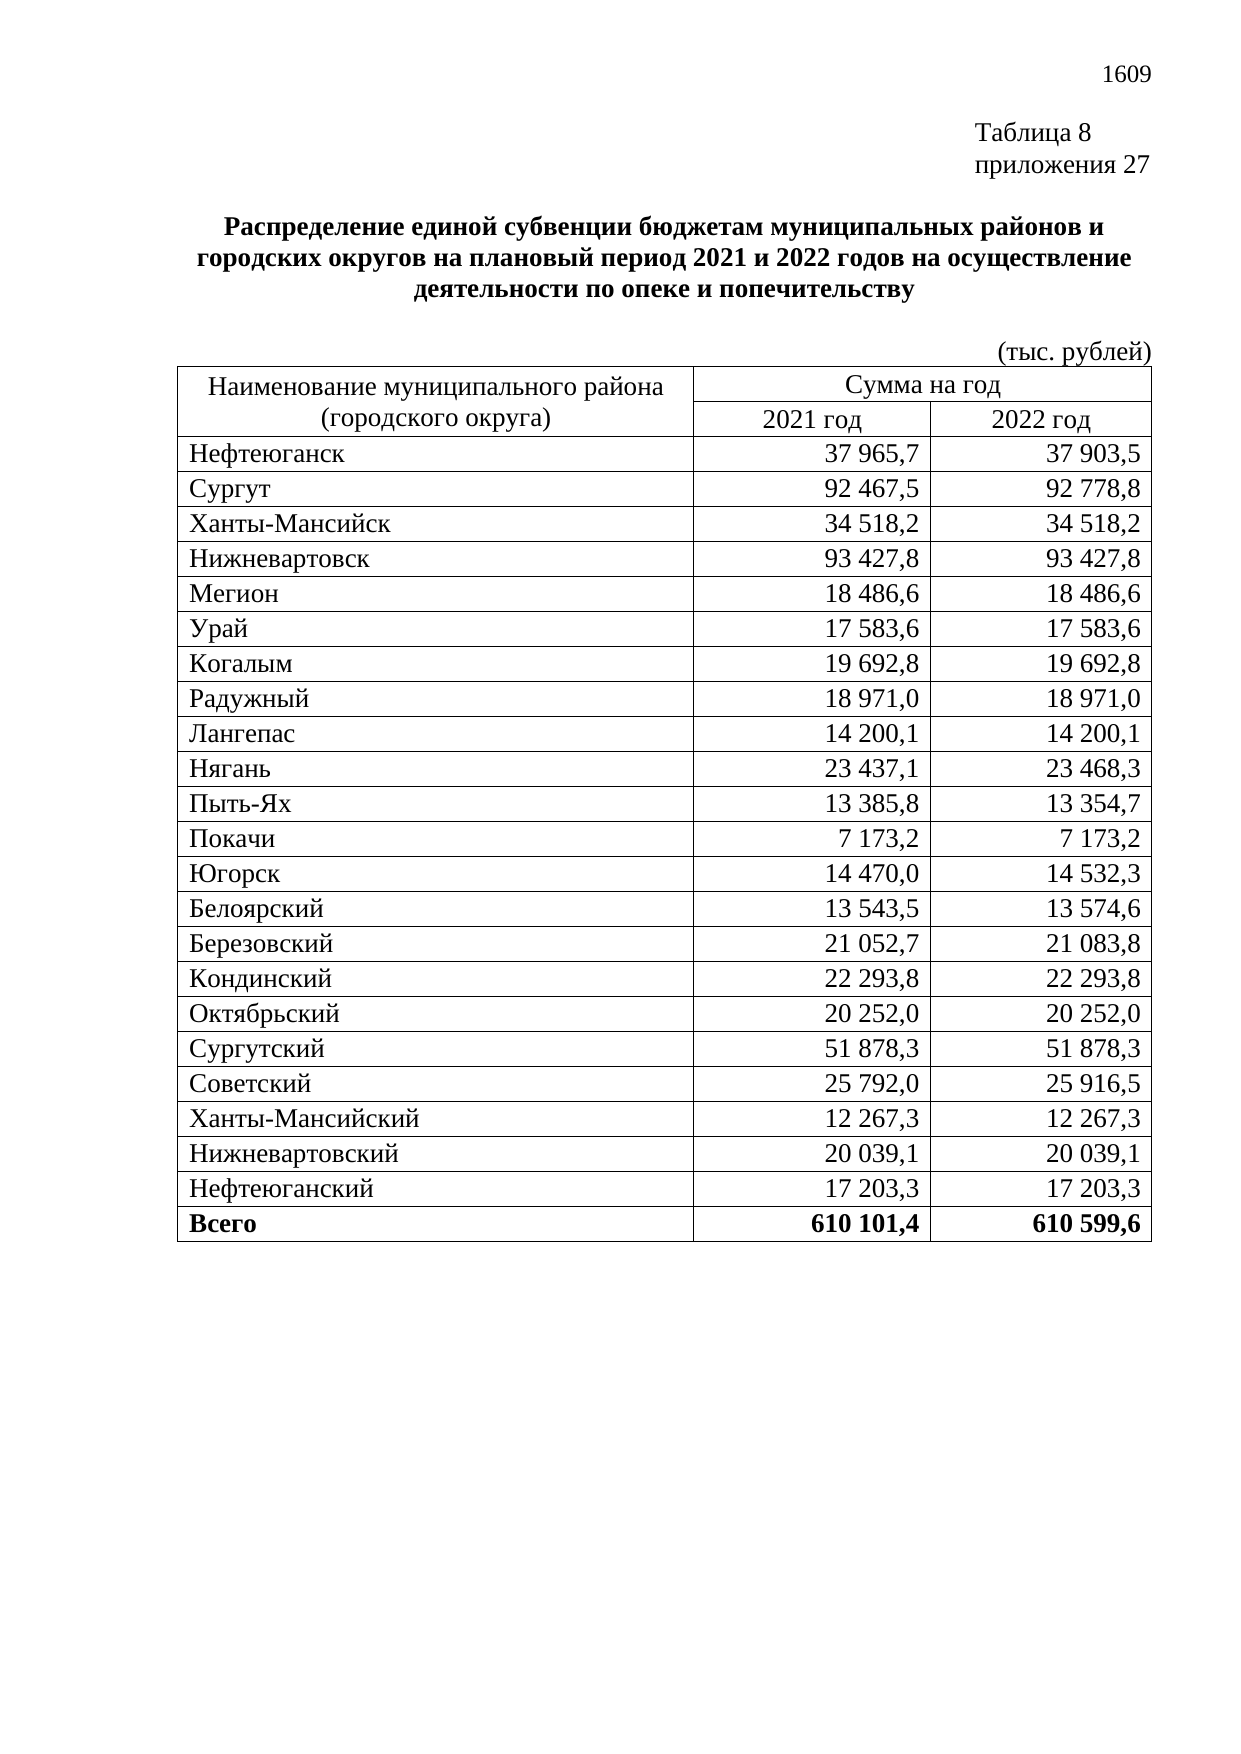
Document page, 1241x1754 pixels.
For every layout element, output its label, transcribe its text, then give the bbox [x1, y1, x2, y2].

table_cell 20 252,0 [694, 997, 930, 1031]
table_cell 22 293,8 [931, 962, 1151, 996]
table_cell Нефтеюганск [178, 437, 693, 471]
table_cell 13 385,8 [694, 787, 930, 821]
table_cell 18 486,6 [931, 577, 1151, 611]
table_cell 18 486,6 [694, 577, 930, 611]
table_cell Ханты-Мансийск [178, 507, 693, 541]
table_cell Советский [178, 1067, 693, 1101]
text (тыс. рублей) [177, 334, 1152, 366]
table_cell Сургут [178, 472, 693, 506]
table_cell Сургутский [178, 1032, 693, 1066]
table_cell 22 293,8 [694, 962, 930, 996]
table_cell 19 692,8 [694, 647, 930, 681]
table_cell Урай [178, 612, 693, 646]
table_cell 13 574,6 [931, 892, 1151, 926]
table_cell 17 203,3 [931, 1172, 1151, 1206]
table_cell 610 101,4 [694, 1207, 930, 1241]
table_cell Нижневартовский [178, 1137, 693, 1171]
table_cell Ханты-Мансийский [178, 1102, 693, 1136]
table_cell Покачи [178, 822, 693, 856]
table_cell Радужный [178, 682, 693, 716]
table_cell 93 427,8 [694, 542, 930, 576]
table_cell 2021 год [694, 402, 930, 436]
table_cell 20 252,0 [931, 997, 1151, 1031]
table_cell Октябрьский [178, 997, 693, 1031]
table_cell 34 518,2 [931, 507, 1151, 541]
table_cell 21 052,7 [694, 927, 930, 961]
table_cell 20 039,1 [931, 1137, 1151, 1171]
table_cell 12 267,3 [694, 1102, 930, 1136]
table_cell Лангепас [178, 717, 693, 751]
table_cell 7 173,2 [694, 822, 930, 856]
table_cell 25 792,0 [694, 1067, 930, 1101]
table_cell 19 692,8 [931, 647, 1151, 681]
table_cell Белоярский [178, 892, 693, 926]
table_cell Кондинский [178, 962, 693, 996]
table_cell 2022 год [931, 402, 1151, 436]
table_cell 18 971,0 [694, 682, 930, 716]
table_cell Нягань [178, 752, 693, 786]
table_cell 17 583,6 [931, 612, 1151, 646]
table_cell 14 470,0 [694, 857, 930, 891]
table_cell 25 916,5 [931, 1067, 1151, 1101]
table_cell 21 083,8 [931, 927, 1151, 961]
table_cell 18 971,0 [931, 682, 1151, 716]
table_cell 51 878,3 [694, 1032, 930, 1066]
table_cell 92 467,5 [694, 472, 930, 506]
table_cell 610 599,6 [931, 1207, 1151, 1241]
table_cell 92 778,8 [931, 472, 1151, 506]
table_cell 17 203,3 [694, 1172, 930, 1206]
table_header Наименование муниципального района (городского округа) [178, 367, 693, 436]
table_cell 34 518,2 [694, 507, 930, 541]
table_cell 12 267,3 [931, 1102, 1151, 1136]
table_cell Нефтеюганский [178, 1172, 693, 1206]
table_cell 17 583,6 [694, 612, 930, 646]
table_cell 20 039,1 [694, 1137, 930, 1171]
table_cell 13 354,7 [931, 787, 1151, 821]
table_cell 37 903,5 [931, 437, 1151, 471]
table_cell 23 437,1 [694, 752, 930, 786]
table_cell 14 200,1 [694, 717, 930, 751]
table_cell 51 878,3 [931, 1032, 1151, 1066]
text приложения 27 [974, 148, 1152, 179]
table_cell 37 965,7 [694, 437, 930, 471]
table_cell 14 200,1 [931, 717, 1151, 751]
table_cell 93 427,8 [931, 542, 1151, 576]
table_cell 23 468,3 [931, 752, 1151, 786]
table_cell Пыть-Ях [178, 787, 693, 821]
table_cell Березовский [178, 927, 693, 961]
table_cell Всего [178, 1207, 693, 1241]
table_header Сумма на год [694, 367, 1151, 401]
table_cell 14 532,3 [931, 857, 1151, 891]
table_cell Нижневартовск [178, 542, 693, 576]
table_cell Югорск [178, 857, 693, 891]
table_cell 13 543,5 [694, 892, 930, 926]
table_cell 7 173,2 [931, 822, 1151, 856]
text Распределение единой субвенции бюджетам муниципальных районов и городских округов на плановый период 2021 и 2022 годов на осуществление деятельности по опеке и попечительству [177, 210, 1152, 303]
text Таблица 8 [974, 117, 1152, 148]
table_cell Когалым [178, 647, 693, 681]
table_cell Мегион [178, 577, 693, 611]
